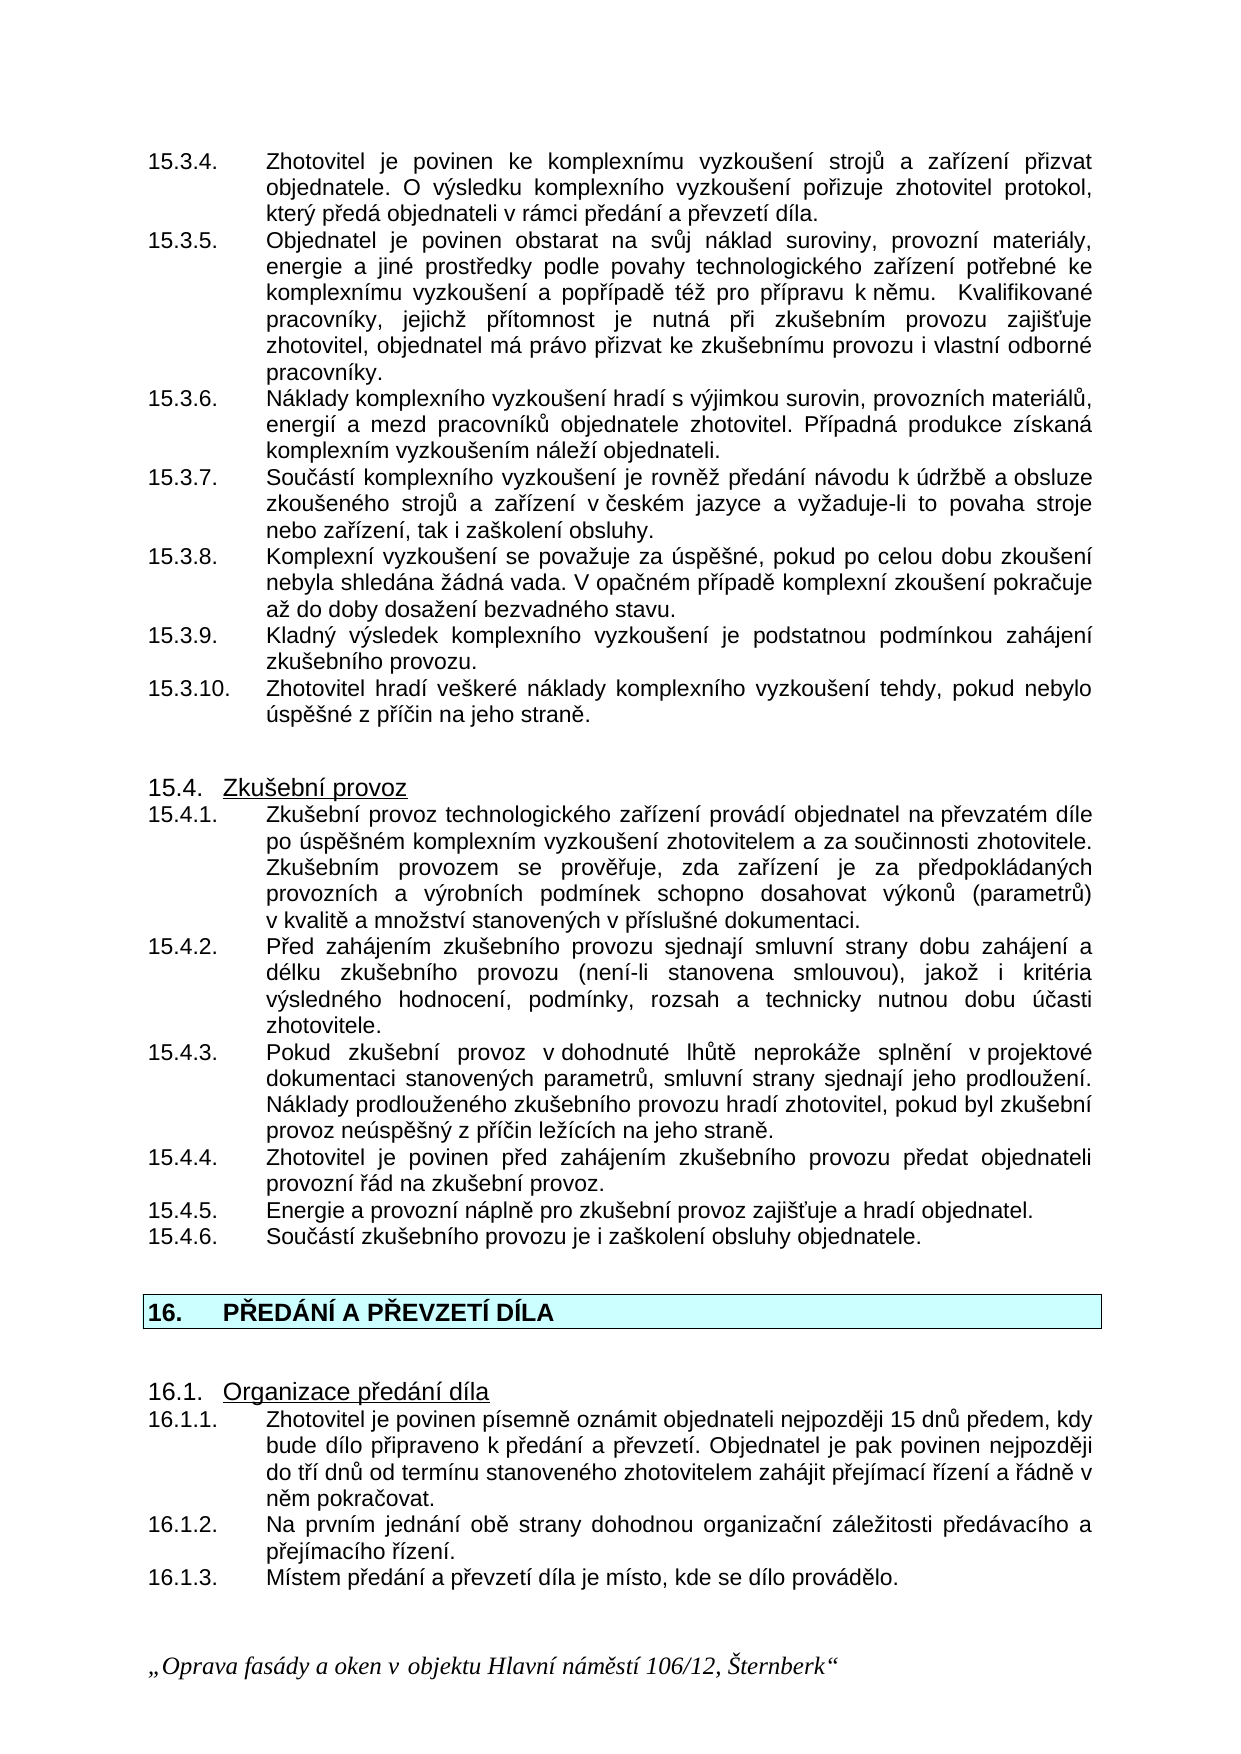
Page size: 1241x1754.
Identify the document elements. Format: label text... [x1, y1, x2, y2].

list Objednatel je povinen obstarat na svůj náklad suroviny, provozní materiály, energie a jiné prostředky podle povahy technologického zařízení potřebné ke komplexnímu vyzkoušení a popřípadě též pro přípravu k němu. Kvalifikované pracovníky, jejichž přítomnost je nutná při zkušebním provozu zajišťuje zhotovitel, objednatel má právo přizvat ke zkušebnímu provozu i vlastní odborné pracovníky. [148, 227, 1093, 385]
list Součástí zkušebního provozu je i zaškolení obsluhy objednatele. [148, 1223, 1093, 1249]
list Zkušební provoz [148, 772, 1093, 801]
list Před zahájením zkušebního provozu sjednají smluvní strany dobu zahájení a délku zkušebního provozu (není-li stanovena smlouvou), jakož i kritéria výsledného hodnocení, podmínky, rozsah a technicky nutnou dobu účasti zhotovitele. [148, 933, 1093, 1038]
list Zhotovitel je povinen před zahájením zkušebního provozu předat objednateli provozní řád na zkušební provoz. [148, 1144, 1093, 1197]
list Zhotovitel hradí veškeré náklady komplexního vyzkoušení tehdy, pokud nebylo úspěšné z příčin na jeho straně. [148, 675, 1093, 727]
list Komplexní vyzkoušení se považuje za úspěšné, pokud po celou dobu zkoušení nebyla shledána žádná vada. V opačném případě komplexní zkoušení pokračuje až do doby dosažení bezvadného stavu. [148, 543, 1093, 622]
list Organizace předání díla [148, 1377, 1093, 1406]
list Místem předání a převzetí díla je místo, kde se dílo provádělo. [148, 1564, 1093, 1590]
list Zhotovitel je povinen písemně oznámit objednateli nejpozději 15 dnů předem, kdy bude dílo připraveno k předání a převzetí. Objednatel je pak povinen nejpozději do tří dnů od termínu stanoveného zhotovitelem zahájit přejímací řízení a řádně v něm pokračovat. [148, 1406, 1093, 1511]
list Kladný výsledek komplexního vyzkoušení je podstatnou podmínkou zahájení zkušebního provozu. [148, 622, 1093, 675]
list Součástí komplexního vyzkoušení je rovněž předání návodu k údržbě a obsluze zkoušeného strojů a zařízení v českém jazyce a vyžaduje-li to povaha stroje nebo zařízení, tak i zaškolení obsluhy. [148, 464, 1093, 543]
list Pokud zkušební provoz v dohodnuté lhůtě neprokáže splnění v projektové dokumentaci stanovených parametrů, smluvní strany sjednají jeho prodloužení. Náklady prodlouženého zkušebního provozu hradí zhotovitel, pokud byl zkušební provoz neúspěšný z příčin ležících na jeho straně. [148, 1038, 1093, 1144]
list Náklady komplexního vyzkoušení hradí s výjimkou surovin, provozních materiálů, energií a mezd pracovníků objednatele zhotovitel. Případná produkce získaná komplexním vyzkoušením náleží objednateli. [148, 385, 1093, 464]
list Zkušební provoz technologického zařízení provádí objednatel na převzatém díle po úspěšném komplexním vyzkoušení zhotovitelem a za součinnosti zhotovitele. Zkušebním provozem se prověřuje, zda zařízení je za předpokládaných provozních a výrobních podmínek schopno dosahovat výkonů (parametrů) v kvalitě a množství stanovených v příslušné dokumentaci. [148, 801, 1093, 933]
list Na prvním jednání obě strany dohodnou organizační záležitosti předávacího a přejímacího řízení. [148, 1511, 1093, 1564]
list Energie a provozní náplně pro zkušební provoz zajišťuje a hradí objednatel. [148, 1197, 1093, 1223]
text Předání a převzetí díla [144, 1295, 1101, 1328]
list Zhotovitel je povinen ke komplexnímu vyzkoušení strojů a zařízení přizvat objednatele. O výsledku komplexního vyzkoušení pořizuje zhotovitel protokol, který předá objednateli v rámci předání a převzetí díla. [148, 148, 1093, 227]
